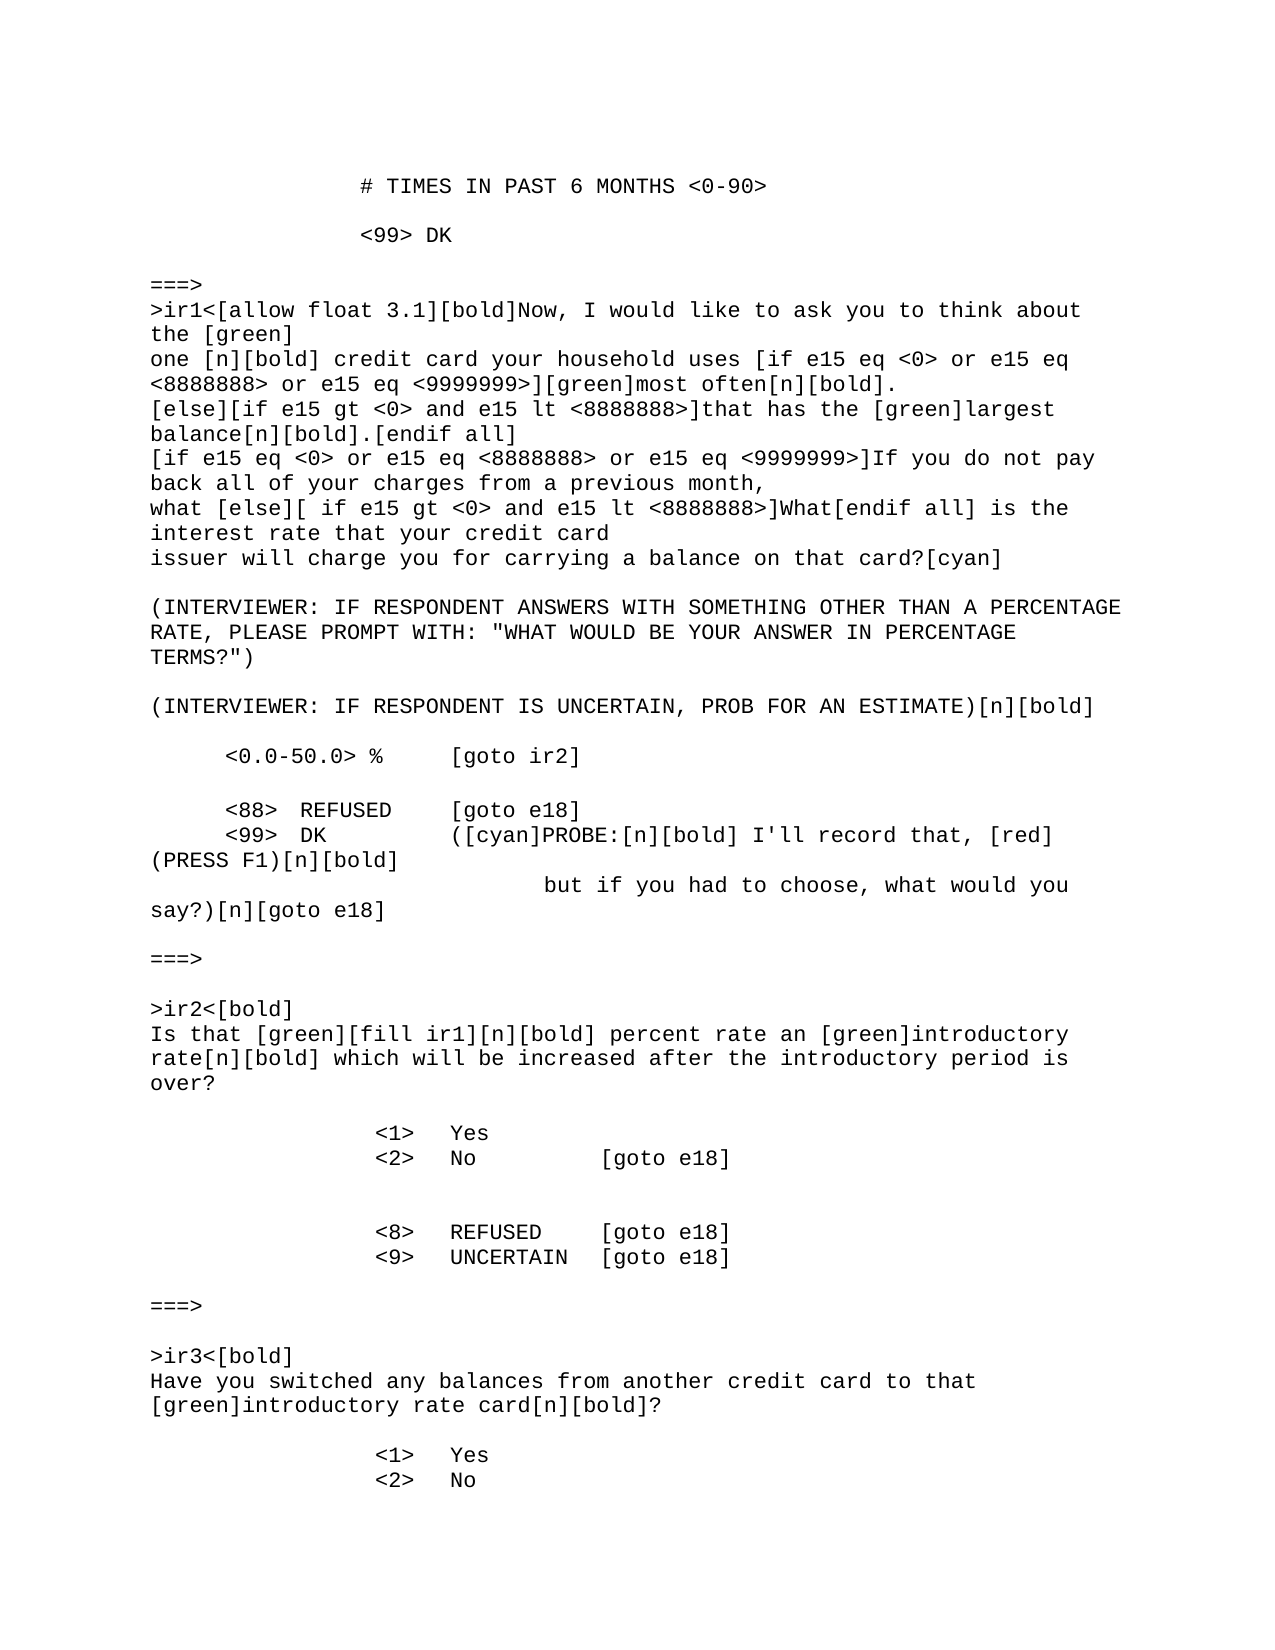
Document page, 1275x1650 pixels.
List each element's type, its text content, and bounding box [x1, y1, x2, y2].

text # TIMES IN PAST 6 MONTHS <0-90> [150, 175, 1125, 199]
text <99> DK [150, 224, 1125, 249]
text (INTERVIEWER: IF RESPONDENT IS UNCERTAIN, PROB FOR AN ESTIMATE)[n][bold] [150, 695, 1125, 720]
text <99> DK ([cyan]PROBE:[n][bold] I'll record that, [red](PRESS F1)[n][bold] [150, 824, 1125, 874]
text <0.0-50.0> % [goto ir2] [150, 745, 1125, 770]
text Is that [green][fill ir1][n][bold] percent rate an [green]introductory rate[n][bold] which will be increased after the introductory period is over? [150, 1023, 1125, 1097]
text <1> Yes [150, 1122, 1125, 1147]
text <88> REFUSED [goto e18] [150, 799, 1125, 824]
text one [n][bold] credit card your household uses [if e15 eq <0> or e15 eq <8888888> or e15 eq <9999999>][green]most often[n][bold]. [150, 348, 1125, 398]
text ===> [150, 1295, 1125, 1320]
text >ir2<[bold] [150, 998, 1125, 1023]
text ===> [150, 274, 1125, 299]
text but if you had to choose, what would you say?)[n][goto e18] [150, 874, 1125, 923]
text <1> Yes [150, 1444, 1125, 1469]
text [else][if e15 gt <0> and e15 lt <8888888>]that has the [green]largest balance[n][bold].[endif all] [150, 398, 1125, 447]
text Have you switched any balances from another credit card to that [green]introductory rate card[n][bold]? [150, 1370, 1125, 1419]
text (INTERVIEWER: IF RESPONDENT ANSWERS WITH SOMETHING OTHER THAN A PERCENTAGE [150, 596, 1125, 621]
text <2> No [goto e18] [150, 1147, 1125, 1171]
text RATE, PLEASE PROMPT WITH: "WHAT WOULD BE YOUR ANSWER IN PERCENTAGE TERMS?") [150, 621, 1125, 671]
text issuer will charge you for carrying a balance on that card?[cyan] [150, 547, 1125, 571]
text >ir1<[allow float 3.1][bold]Now, I would like to ask you to think about the [green] [150, 299, 1125, 348]
text >ir3<[bold] [150, 1345, 1125, 1370]
text ===> [150, 948, 1125, 973]
text <2> No [150, 1469, 1125, 1494]
text what [else][ if e15 gt <0> and e15 lt <8888888>]What[endif all] is the interest rate that your credit card [150, 497, 1125, 547]
text <9> UNCERTAIN [goto e18] [150, 1246, 1125, 1271]
text [if e15 eq <0> or e15 eq <8888888> or e15 eq <9999999>]If you do not pay back all of your charges from a previous month, [150, 447, 1125, 497]
text <8> REFUSED [goto e18] [150, 1221, 1125, 1246]
